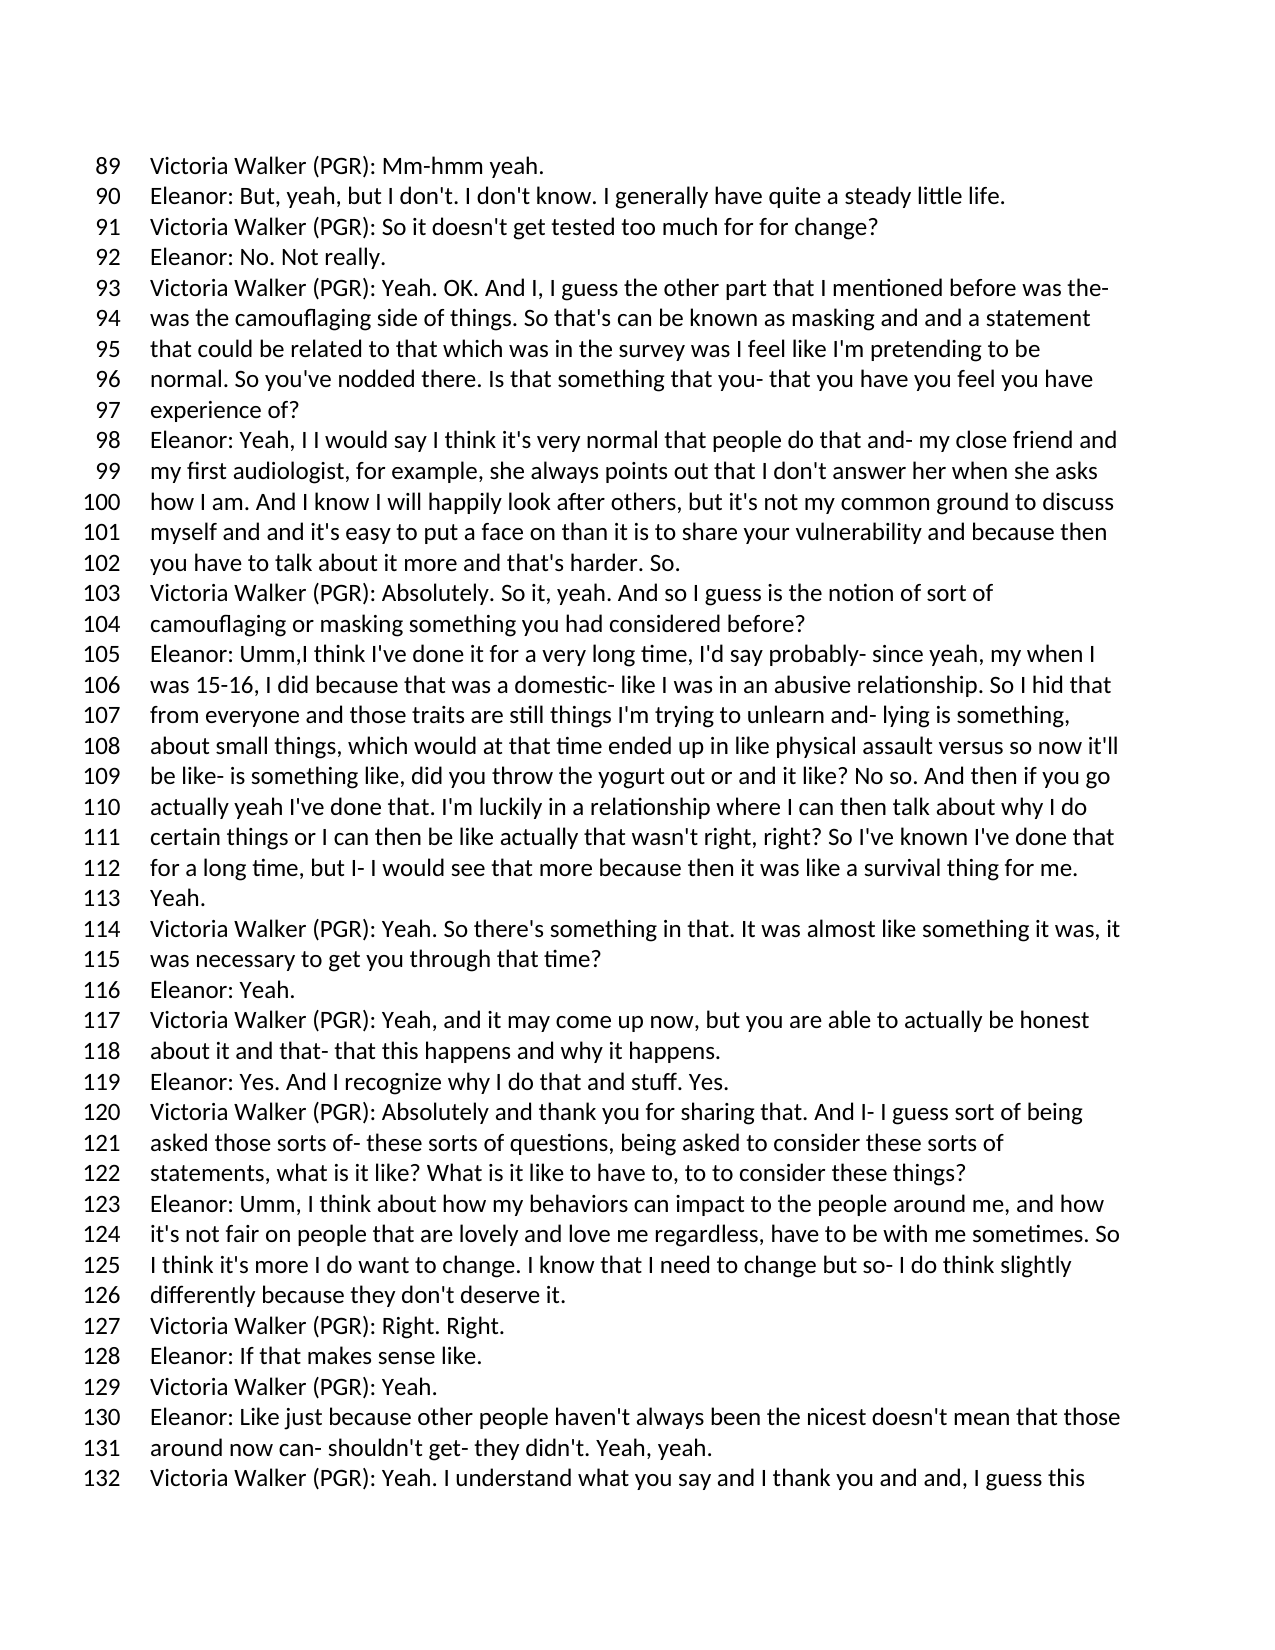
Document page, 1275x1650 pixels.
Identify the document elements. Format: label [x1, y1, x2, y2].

text [150, 150, 1125, 1493]
